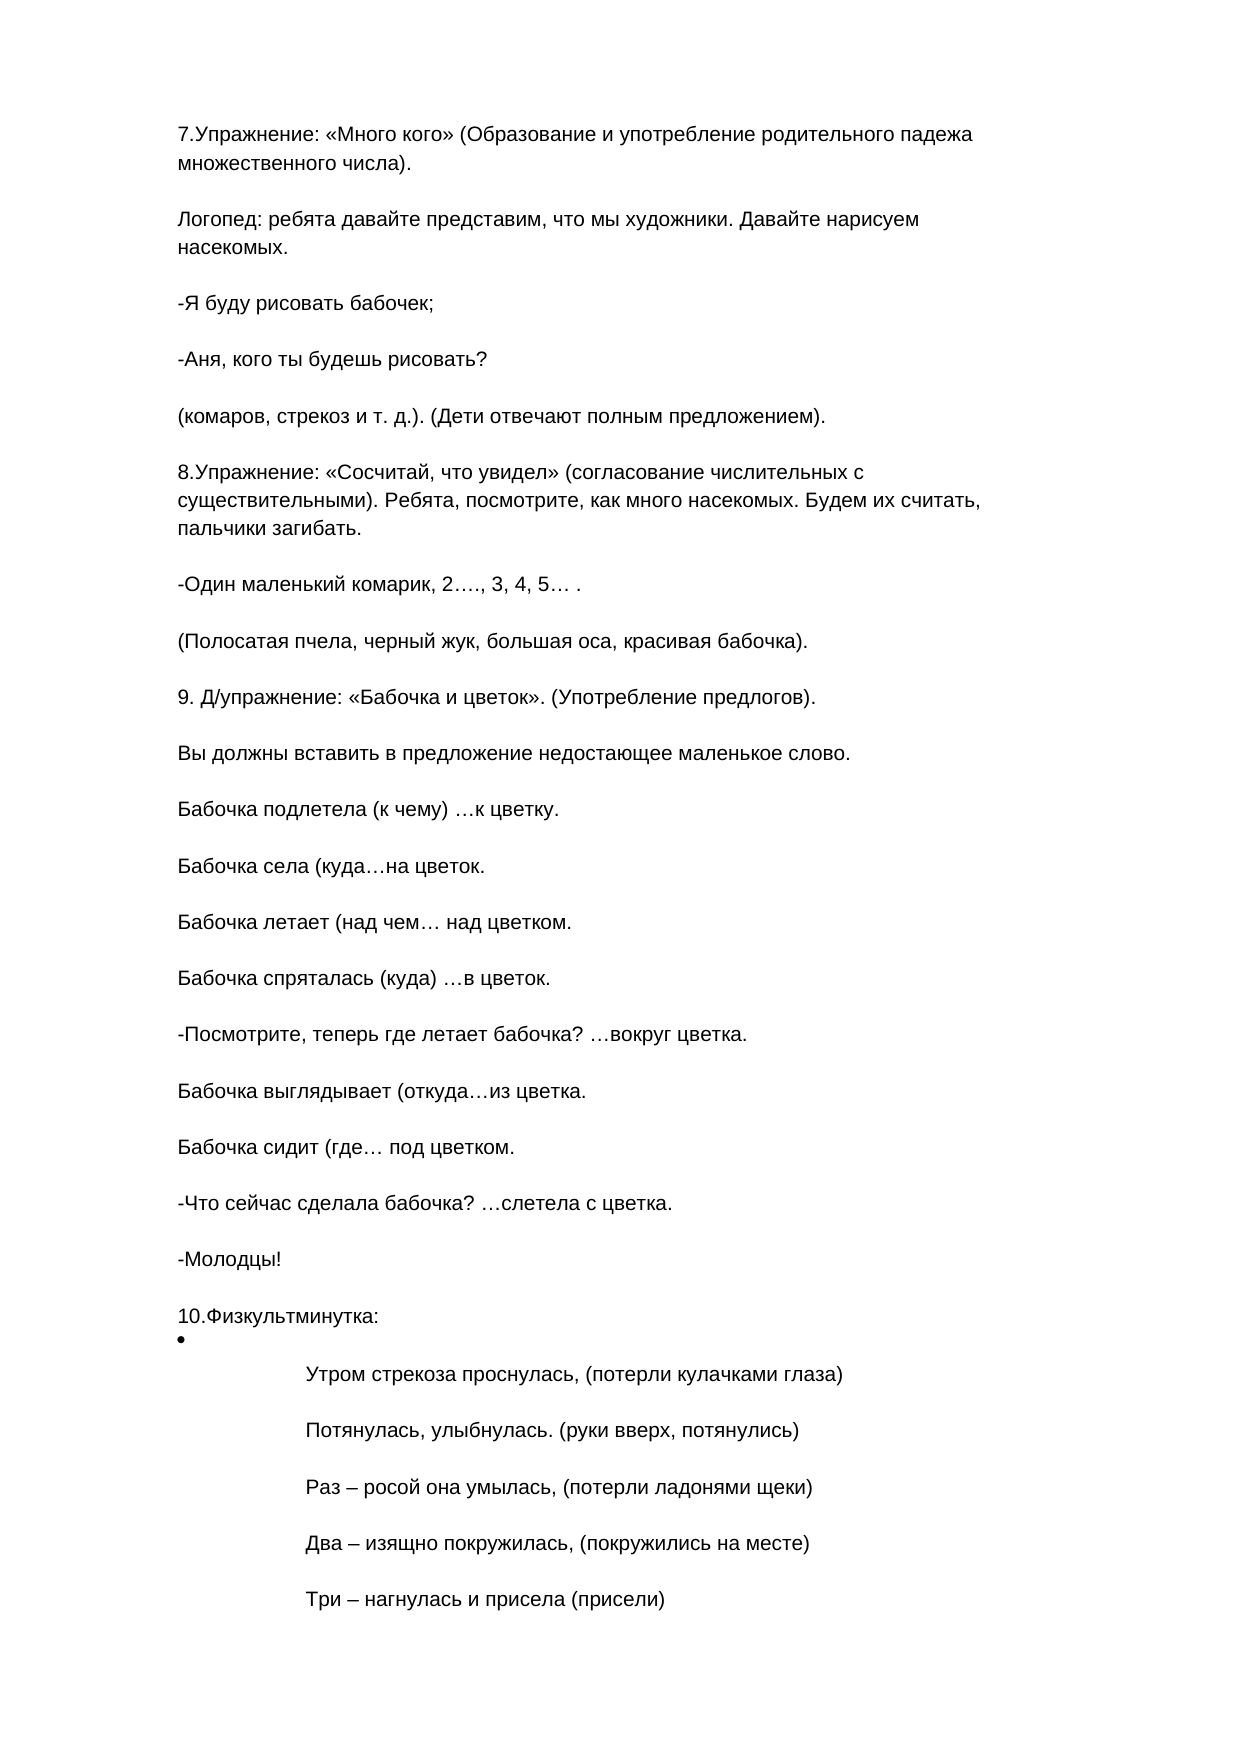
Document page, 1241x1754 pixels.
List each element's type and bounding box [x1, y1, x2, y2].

text [305, 1358, 1031, 1611]
text [177, 118, 1031, 1327]
